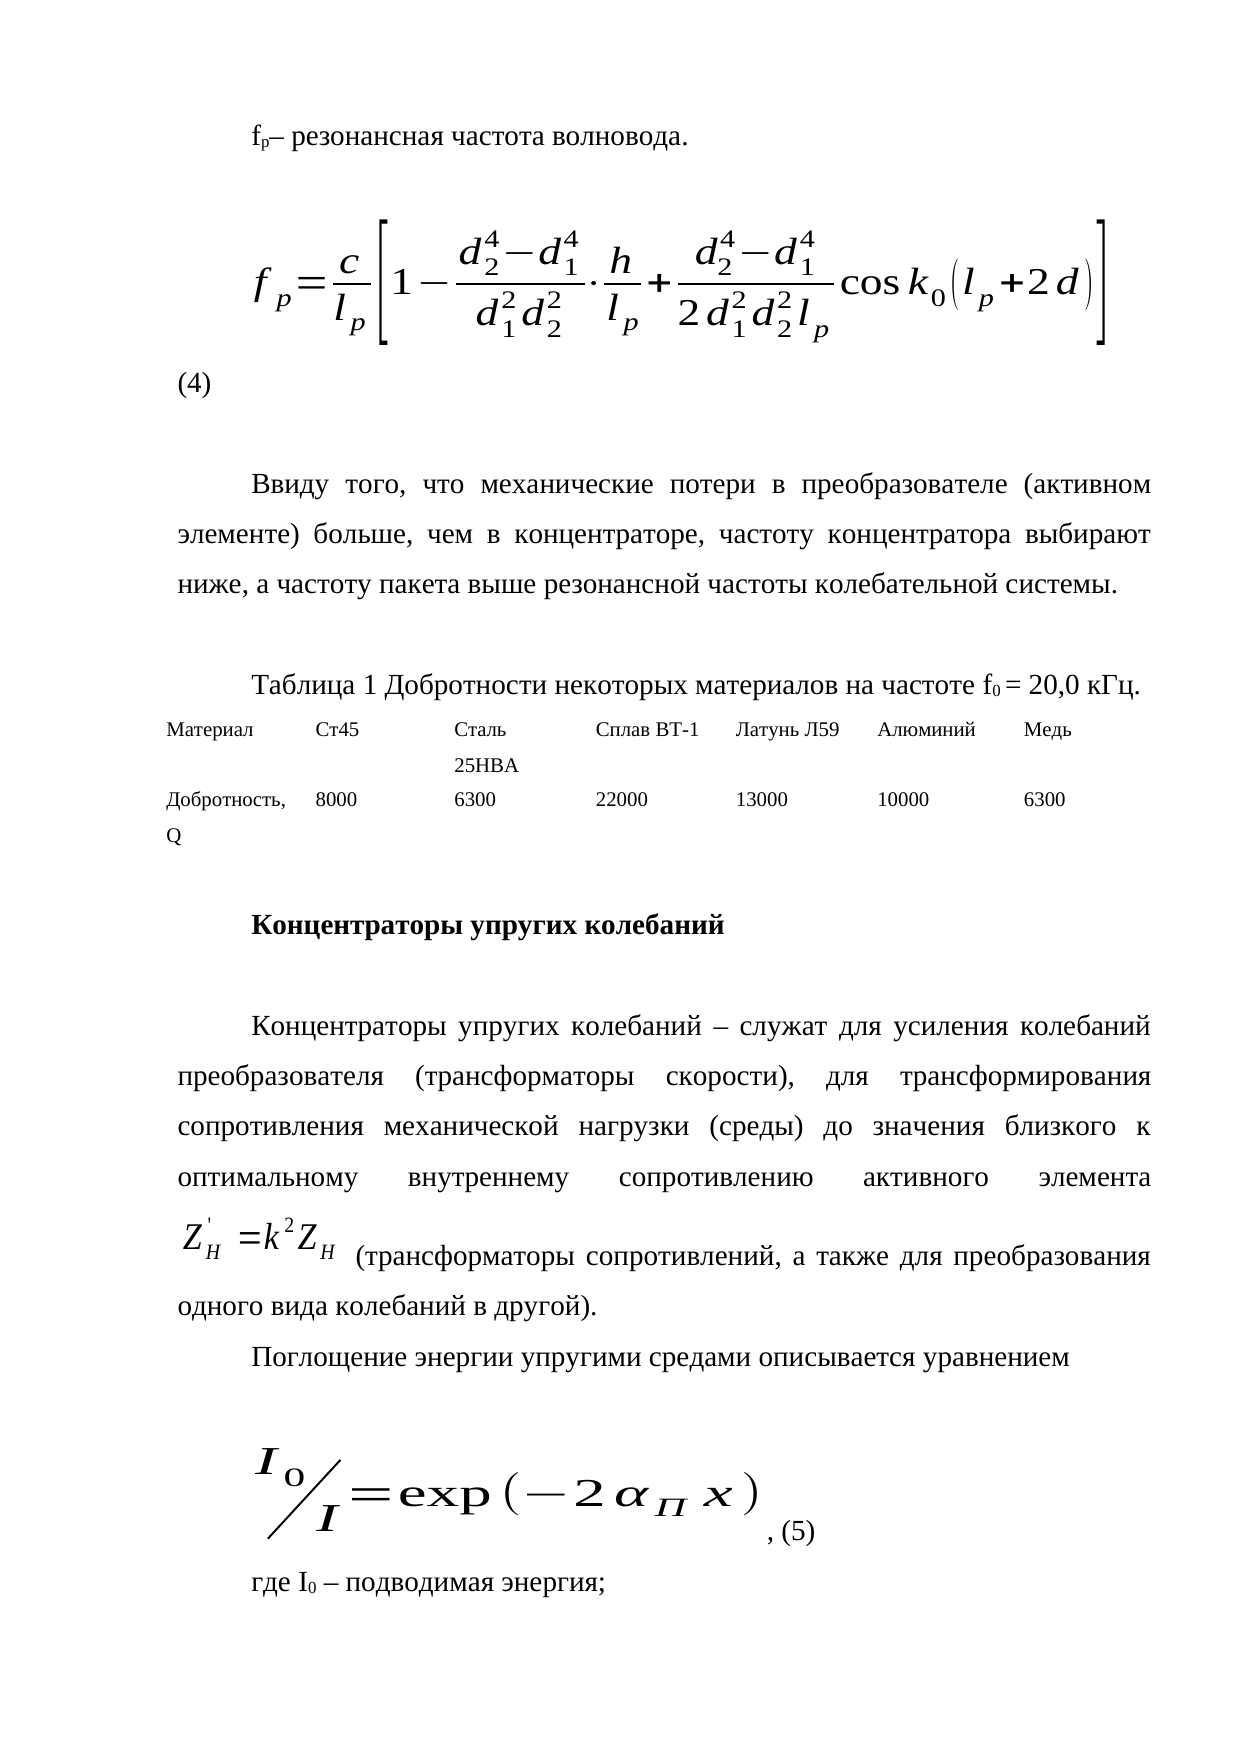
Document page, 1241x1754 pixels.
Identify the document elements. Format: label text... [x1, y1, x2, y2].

table_cell 6300 [1013, 787, 1152, 857]
table_cell 13000 [724, 787, 866, 857]
table_cell 22000 [584, 787, 724, 857]
table_header Ст45 [304, 718, 443, 787]
table_cell 8000 [304, 787, 443, 857]
text Таблица 1 Добротности некоторых материалов на частоте f0 = 20,0 кГц. [177, 667, 1152, 701]
text fp– резонансная частота волновода. [177, 118, 1152, 152]
text Концентраторы упругих колебаний – служат для усиления колебаний преобразователя (трансформаторы скорости), для трансформирования сопротивления механической нагрузки (среды) до значения близкого к оптимальному внутреннему сопротивлению активного элемента (трансформаторы сопротивлений, а также для преобразования одного вида колебаний в другой). [177, 1008, 1152, 1322]
table_cell 10000 [866, 787, 1012, 857]
subtitle Концентраторы упругих колебаний [177, 907, 1152, 941]
table_header Сплав ВТ-1 [584, 718, 724, 787]
table_header Алюминий [866, 718, 1012, 787]
text Поглощение энергии упругими средами описывается уравнением [177, 1339, 1152, 1372]
table_header Латунь Л59 [724, 718, 866, 787]
table_header Материал [155, 718, 304, 787]
table_header Сталь 25НВА [443, 718, 584, 787]
table_cell 6300 [443, 787, 584, 857]
table_cell Добротность, Q [155, 787, 304, 857]
table_header Медь [1013, 718, 1152, 787]
text где I0 – подводимая энергия; [177, 1564, 1152, 1597]
text Ввиду того, что механические потери в преобразователе (активном элементе) больше, чем в концентраторе, частоту концентратора выбирают ниже, а частоту пакета выше резонансной частоты колебательной системы. [177, 466, 1152, 600]
text , (5) [177, 1439, 1152, 1547]
text (4) [177, 219, 1152, 399]
